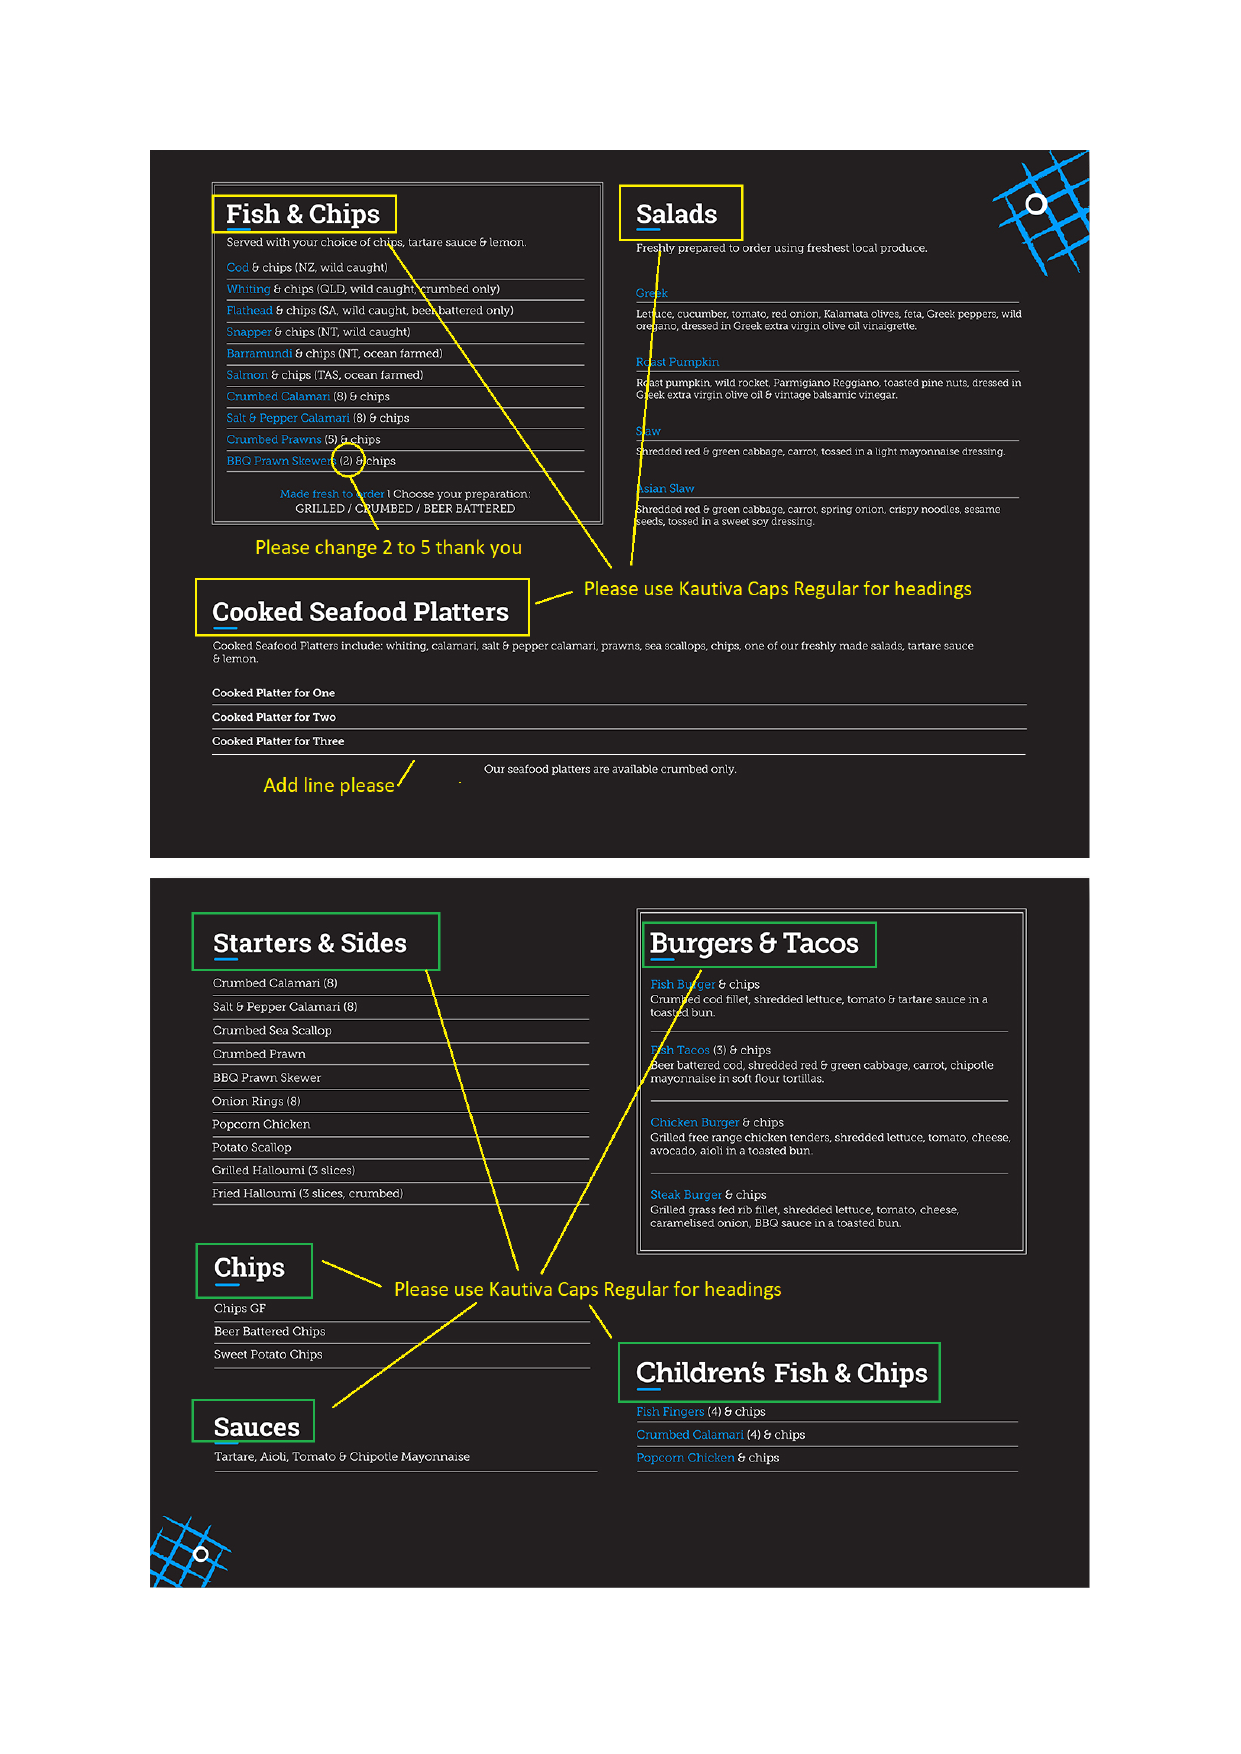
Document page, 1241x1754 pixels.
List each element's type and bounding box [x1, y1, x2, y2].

picture [1008, 171, 1077, 237]
picture [157, 1580, 174, 1588]
picture [150, 150, 1090, 858]
picture [1077, 210, 1090, 221]
picture [150, 1555, 167, 1573]
picture [1062, 219, 1090, 245]
picture [1074, 182, 1090, 207]
picture [150, 876, 1090, 1588]
picture [164, 1565, 182, 1588]
picture [182, 1574, 204, 1588]
picture [150, 1575, 156, 1588]
picture [1061, 150, 1090, 185]
picture [150, 1531, 220, 1577]
